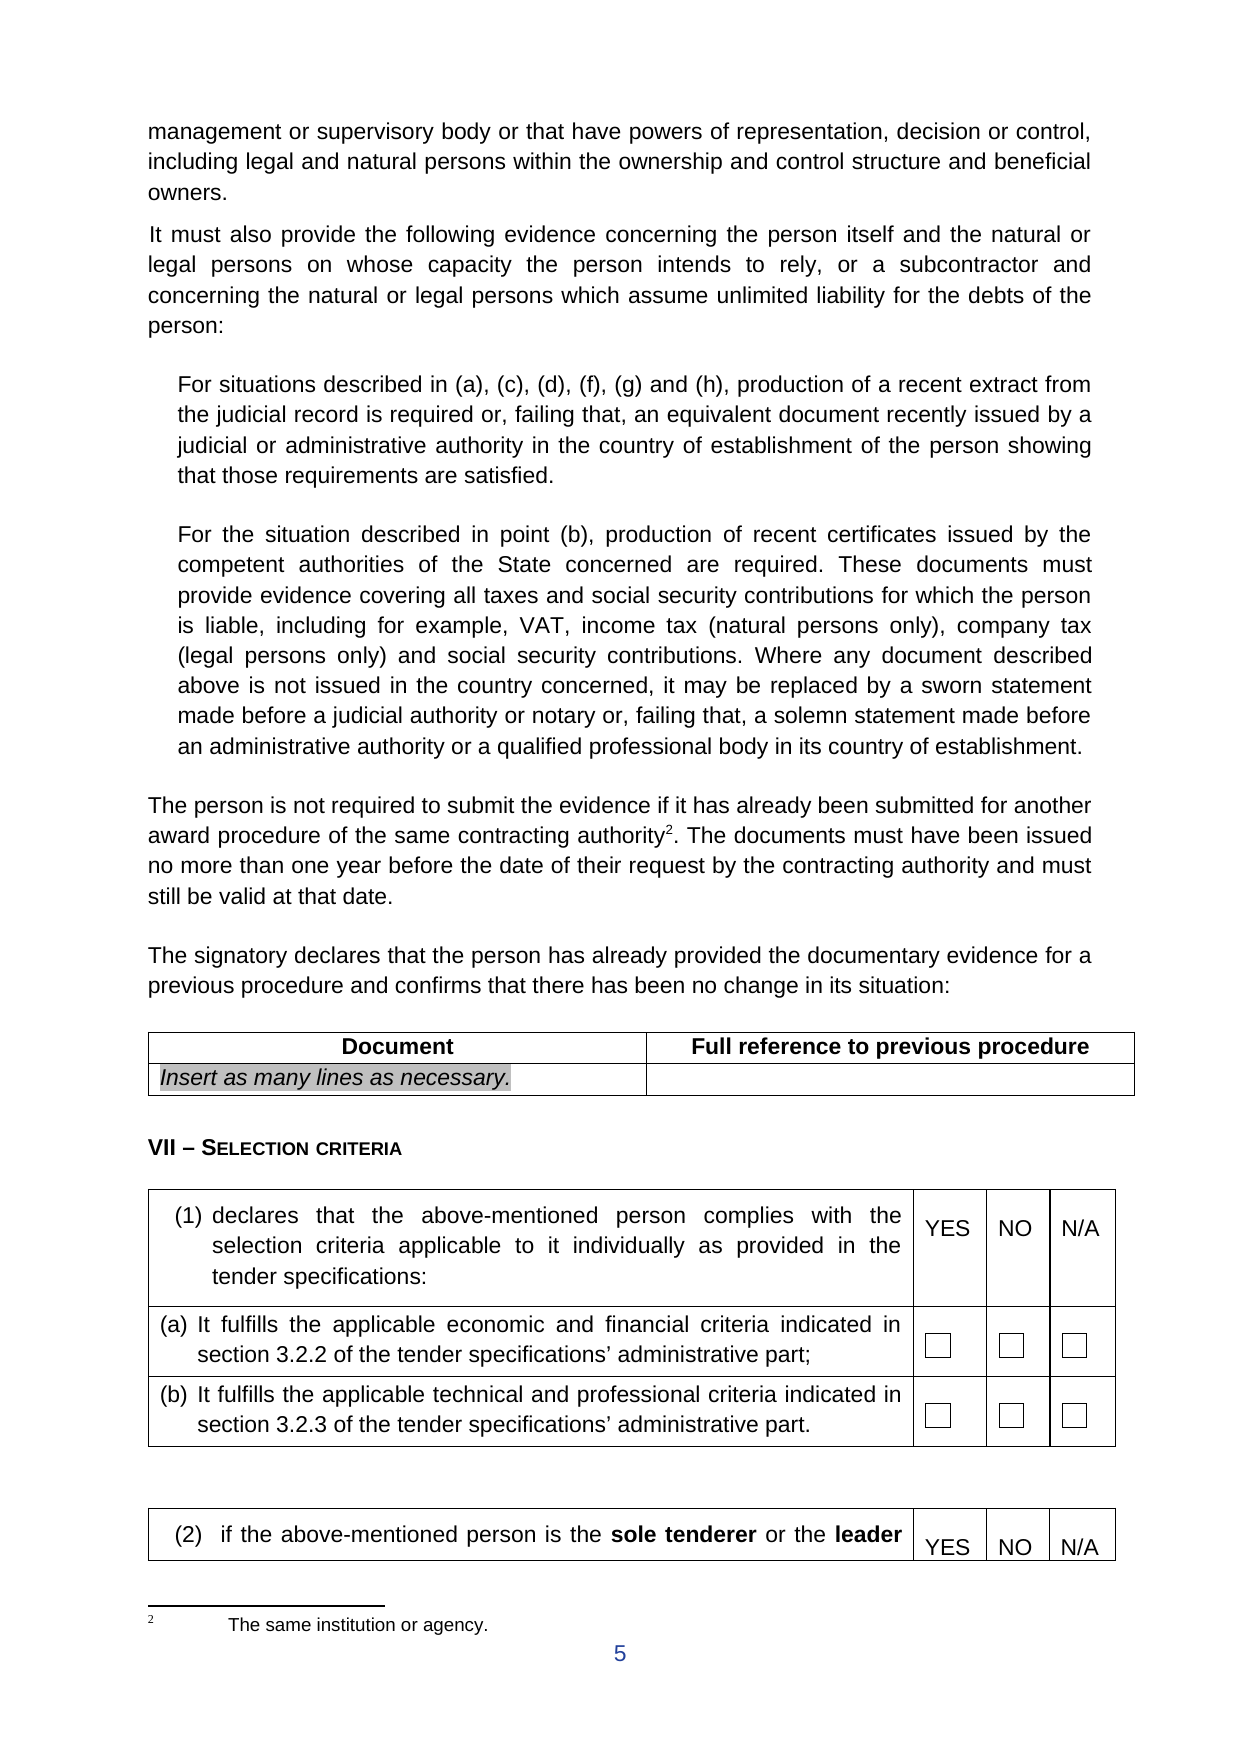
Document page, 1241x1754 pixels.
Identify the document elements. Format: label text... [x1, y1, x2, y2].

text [148, 118, 1092, 205]
table_cell Insert as many lines as necessary. [149, 1064, 646, 1095]
text The person is not required to submit the evidence if it has already been submitted for another award procedure of the same contracting authority. The documents must have been issued no more than one year before the date of their request by the contracting authority and must still be valid at that date. [148, 792, 1092, 909]
text For situations described in (a), (c), (d), (f), (g) and (h), production of a recent extract from the judicial record is required or, failing that, an equivalent document recently issued by a judicial or administrative authority in the country of establishment of the person showing that those requirements are satisfied. [177, 371, 1092, 488]
table_cell [987, 1307, 1049, 1376]
table_header declares that the above-mentioned person complies with the selection criteria applicable to it individually as provided in the tender specifications: [149, 1190, 913, 1306]
table_cell It fulfills the applicable economic and financial criteria indicated in section 3.2.2 of the tender specifications’ administrative part; [149, 1307, 913, 1376]
table_cell [647, 1064, 1134, 1095]
text The signatory declares that the person has already provided the documentary evidence for a previous procedure and confirms that there has been no change in its situation: [148, 942, 1092, 999]
table_header NO [987, 1509, 1049, 1560]
text It must also provide the following evidence concerning the person itself and the natural or legal persons on whose capacity the person intends to rely, or a subcontractor and concerning the natural or legal persons which assume unlimited liability for the debts of the person: [148, 221, 1092, 338]
table_header Document [149, 1033, 646, 1063]
table_cell [987, 1377, 1049, 1446]
table_cell [914, 1377, 986, 1446]
table_cell It fulfills the applicable technical and professional criteria indicated in section 3.2.3 of the tender specifications’ administrative part. [149, 1377, 913, 1446]
table_cell [1051, 1377, 1115, 1446]
table_header YES [914, 1190, 986, 1306]
table_header NO [987, 1190, 1049, 1306]
title VII – Selection criteria [148, 1133, 1092, 1160]
table_header YES [914, 1509, 986, 1560]
text For the situation described in point (b), production of recent certificates issued by the competent authorities of the State concerned are required. These documents must provide evidence covering all taxes and social security contributions for which the person is liable, including for example, VAT, income tax (natural persons only), company tax (legal persons only) and social security contributions. Where any document described above is not issued in the country concerned, it may be replaced by a sworn statement made before a judicial authority or notary or, failing that, a solemn statement made before an administrative authority or a qualified professional body in its country of establishment. [177, 521, 1092, 759]
table_header N/A [1051, 1190, 1115, 1306]
table_cell [914, 1307, 986, 1376]
table_header Full reference to previous procedure [647, 1033, 1134, 1063]
table_header N/A [1050, 1509, 1115, 1560]
table_cell [1051, 1307, 1115, 1376]
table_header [149, 1509, 913, 1560]
